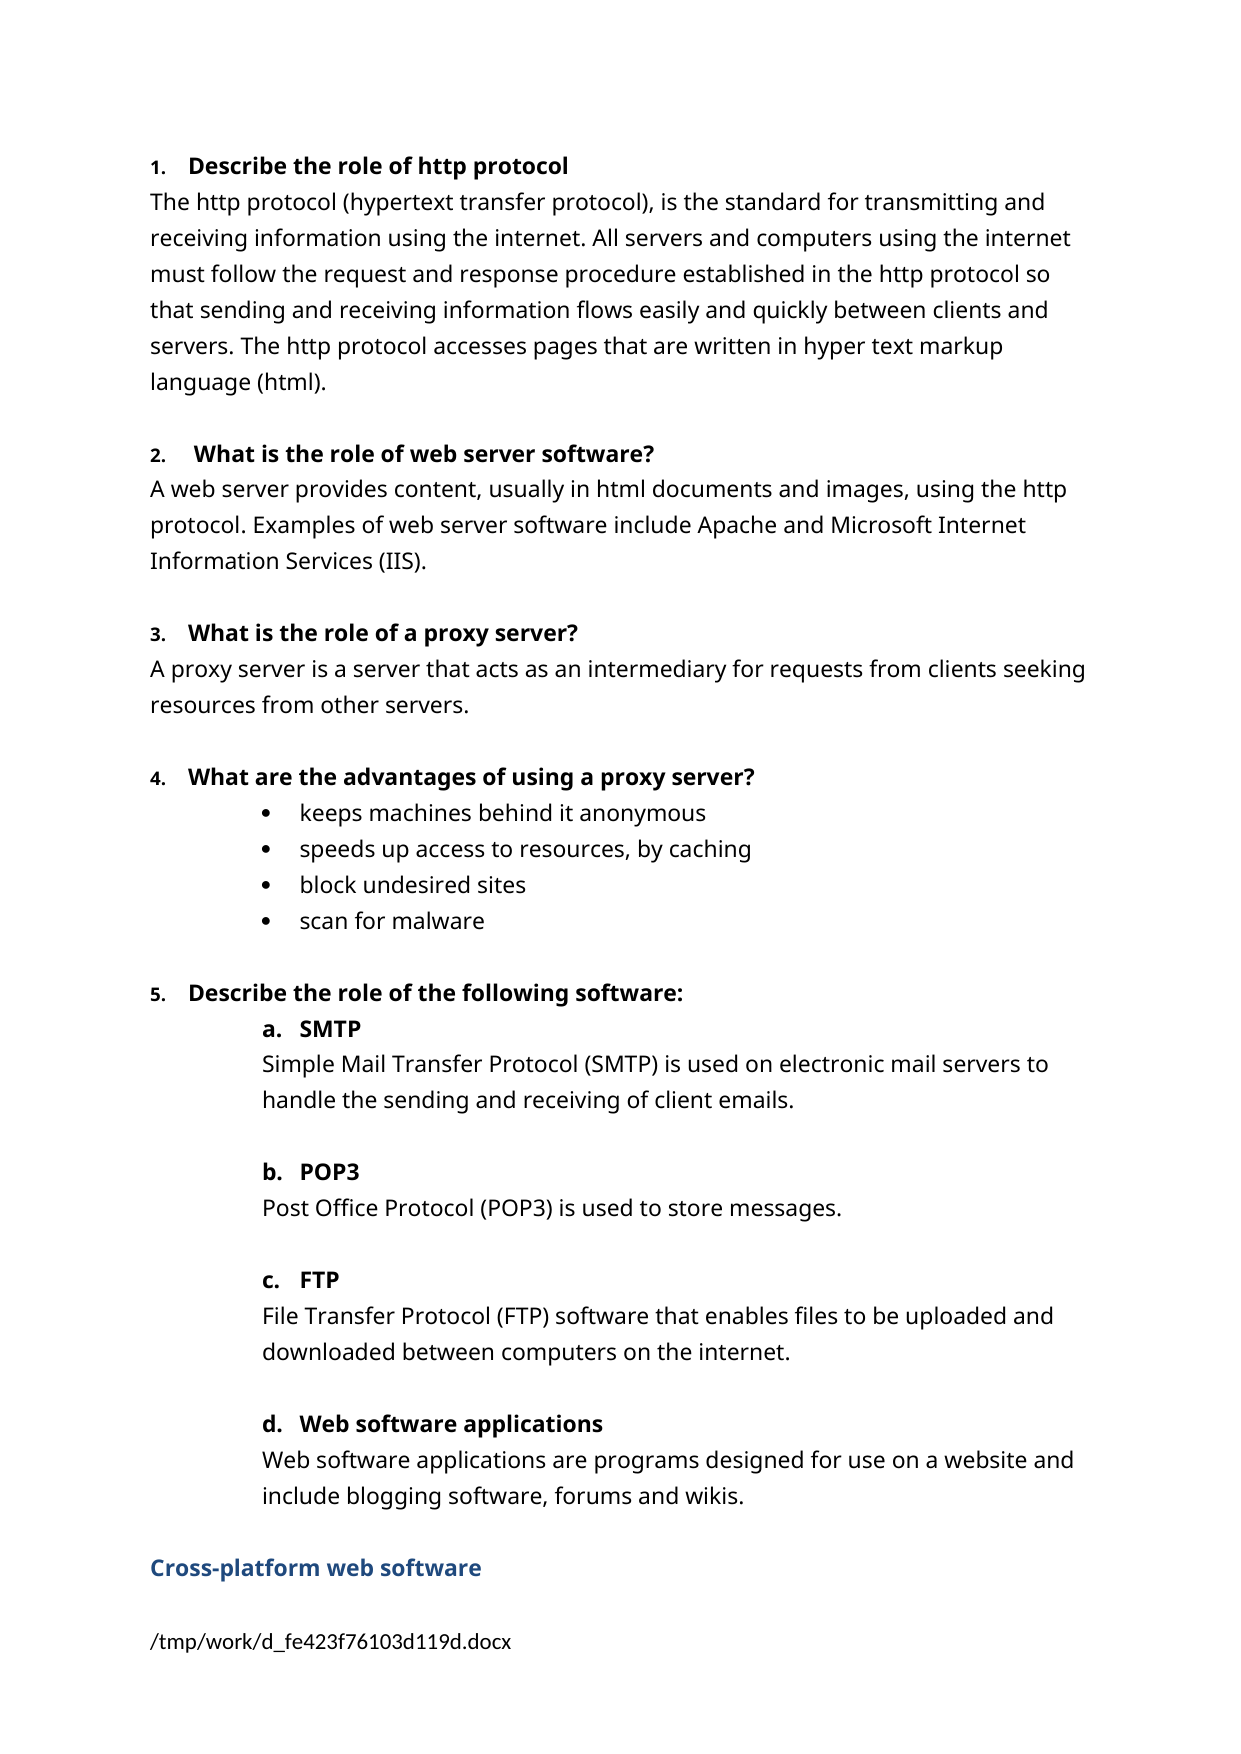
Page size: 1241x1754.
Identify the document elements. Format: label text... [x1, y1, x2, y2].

list block undesired sites [262, 869, 1090, 900]
text File Transfer Protocol (FTP) software that enables files to be uploaded and downloaded between computers on the internet. [262, 1300, 1090, 1367]
list Web software applications [262, 1408, 1090, 1439]
list keeps machines behind it anonymous [262, 797, 1090, 828]
list Describe the role of the following software: [150, 977, 1090, 1008]
text Simple Mail Transfer Protocol (SMTP) is used on electronic mail servers to handle the sending and receiving of client emails. [262, 1048, 1090, 1116]
list What are the advantages of using a proxy server? [150, 761, 1090, 792]
text Web software applications are programs designed for use on a website and include blogging software, forums and wikis. [262, 1444, 1090, 1511]
list POP3 [262, 1156, 1090, 1187]
list What is the role of a proxy server? [150, 617, 1090, 648]
text The http protocol (hypertext transfer protocol), is the standard for transmitting and receiving information using the internet. All servers and computers using the internet must follow the request and response procedure established in the http protocol so that sending and receiving information flows easily and quickly between clients and servers. The http protocol accesses pages that are written in hyper text markup language (html). [150, 186, 1090, 397]
list Describe the role of http protocol [150, 150, 1090, 181]
list SMTP [262, 1012, 1090, 1044]
list scan for malware [262, 905, 1090, 936]
text Post Office Protocol (POP3) is used to store messages. [262, 1192, 1090, 1223]
list speeds up access to resources, by caching [262, 833, 1090, 864]
text Cross-platform web software [150, 1552, 1090, 1583]
text A proxy server is a server that acts as an intermediary for requests from clients seeking resources from other servers. [150, 653, 1090, 720]
list FTP [262, 1264, 1090, 1295]
text A web server provides content, usually in html documents and images, using the http protocol. Examples of web server software include Apache and Microsoft Internet Information Services (IIS). [150, 473, 1090, 577]
list What is the role of web server software? [150, 437, 1090, 469]
